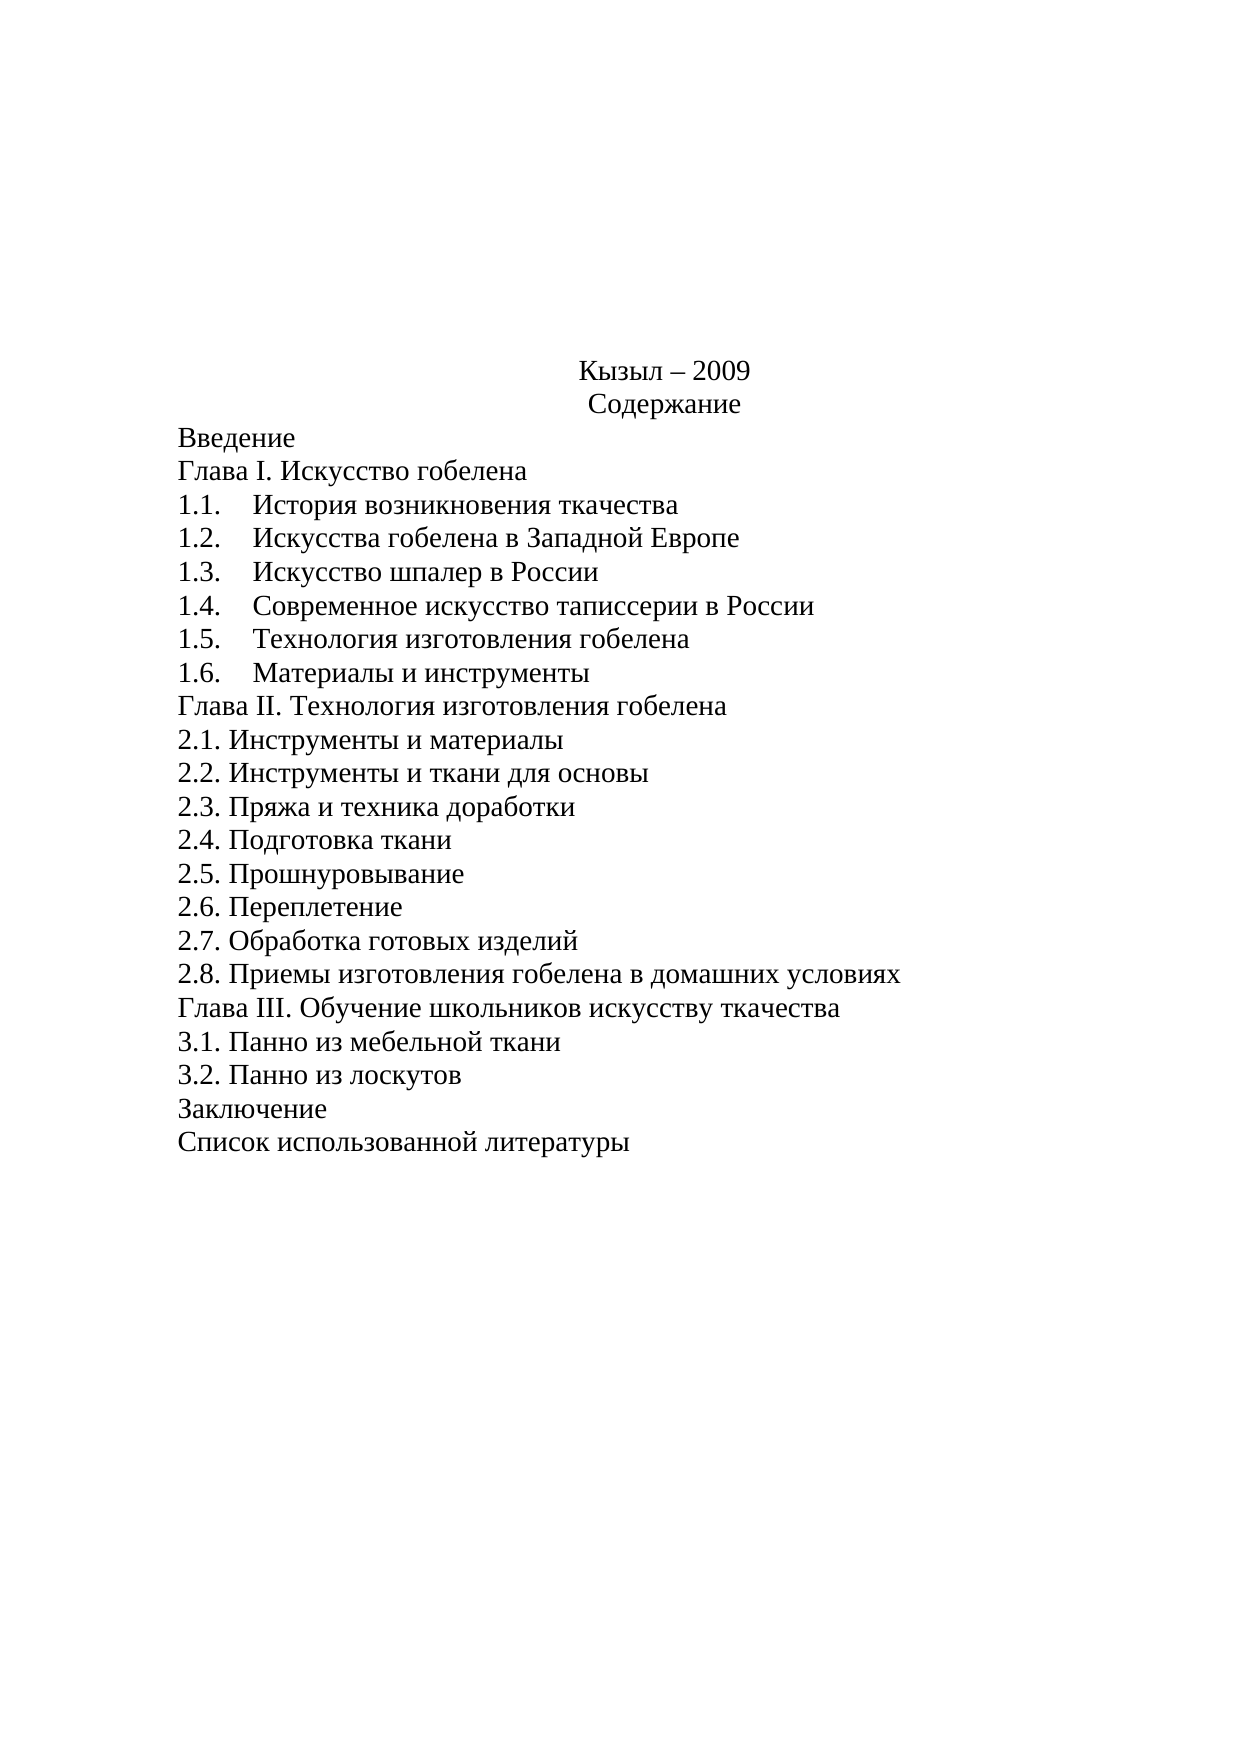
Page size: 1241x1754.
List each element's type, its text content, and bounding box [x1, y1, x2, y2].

text Кызыл – 2009 [177, 353, 1152, 386]
text Глава III. Обучение школьников искусству ткачества [177, 990, 1152, 1024]
text 3.2. Панно из лоскутов [177, 1057, 1152, 1091]
text 2.4. Подготовка ткани [177, 822, 1152, 856]
list Материалы и инструменты [177, 655, 1152, 688]
text Содержание [177, 386, 1152, 420]
list Искусство шпалер в России [177, 554, 1152, 588]
text 2.7. Обработка готовых изделий [177, 923, 1152, 957]
list Современное искусство таписсерии в России [177, 588, 1152, 621]
text 2.8. Приемы изготовления гобелена в домашних условиях [177, 957, 1152, 990]
text Список использованной литературы [177, 1124, 1152, 1158]
text Глава I. Искусство гобелена [177, 453, 1152, 487]
text 2.2. Инструменты и ткани для основы [177, 755, 1152, 789]
list История возникновения ткачества [177, 487, 1152, 521]
text 2.6. Переплетение [177, 889, 1152, 923]
list Технология изготовления гобелена [177, 621, 1152, 655]
text 2.3. Пряжа и техника доработки [177, 789, 1152, 822]
text 3.1. Панно из мебельной ткани [177, 1024, 1152, 1057]
text Глава II. Технология изготовления гобелена [177, 688, 1152, 722]
text Введение [177, 420, 1152, 453]
text Заключение [177, 1091, 1152, 1124]
list Искусства гобелена в Западной Европе [177, 521, 1152, 554]
text 2.5. Прошнуровывание [177, 856, 1152, 889]
text 2.1. Инструменты и материалы [177, 722, 1152, 755]
